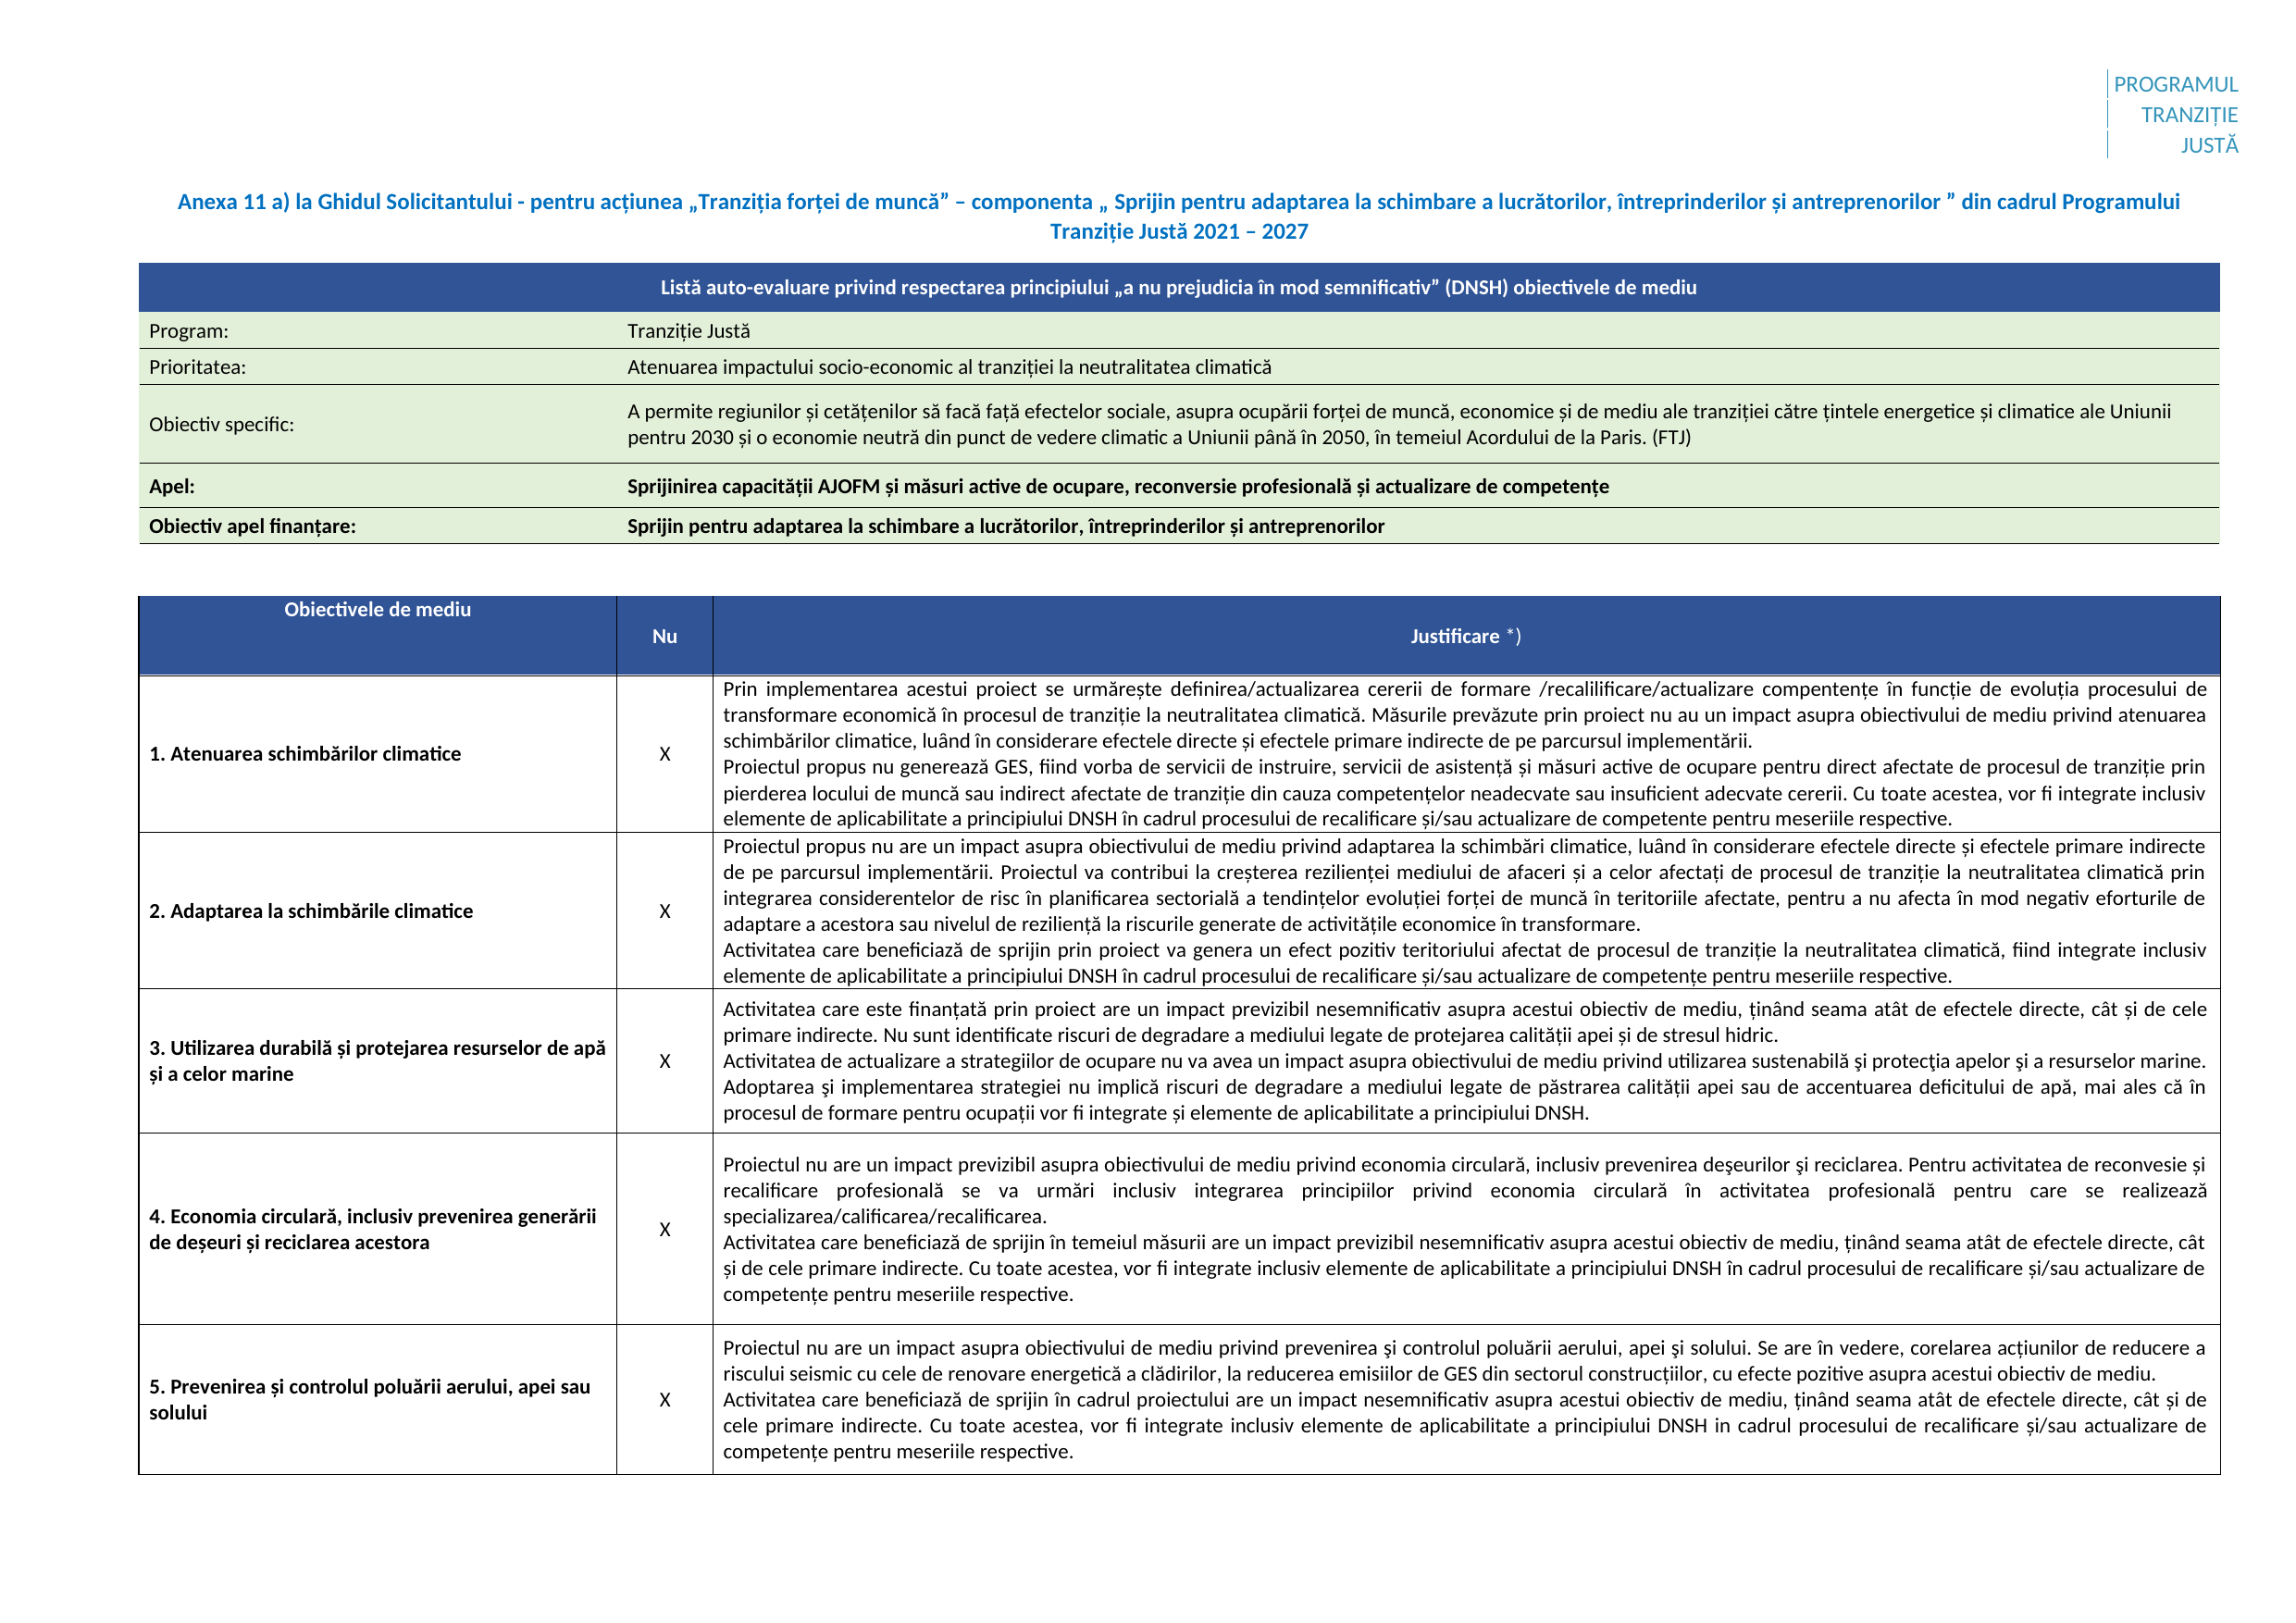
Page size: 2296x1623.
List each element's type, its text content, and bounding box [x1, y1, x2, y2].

table_cell Tranziție Justă [617, 312, 2220, 348]
table_cell Activitatea care este finanțată prin proiect are un impact previzibil nesemnificativ asupra acestui obiectiv de mediu, ținând seama atât de efectele directe, cât și de cele primare indirecte. Nu sunt identificate riscuri de degradare a mediului legate de protejarea calității apei și de stresul hidric. Activitatea de actualizare a strategiilor de ocupare nu va avea un impact asupra obiectivului de mediu privind utilizarea sustenabilă şi protecţia apelor şi a resurselor marine. Adoptarea şi implementarea strategiei nu implică riscuri de degradare a mediului legate de păstrarea calității apei sau de accentuarea deficitului de apă, mai ales că în procesul de formare pentru ocupații vor fi integrate și elemente de aplicabilitate a principiului DNSH. [714, 989, 2220, 1133]
table_cell Program: [139, 312, 617, 348]
table_cell Proiectul nu are un impact previzibil asupra obiectivului de mediu privind economia circulară, inclusiv prevenirea deşeurilor şi reciclarea. Pentru activitatea de reconvesie și recalificare profesională se va urmări inclusiv integrarea principiilor privind economia circulară în activitatea profesională pentru care se realizează specializarea/calificarea/recalificarea. Activitatea care beneficiază de sprijin în temeiul măsurii are un impact previzibil nesemnificativ asupra acestui obiectiv de mediu, ținând seama atât de efectele directe, cât și de cele primare indirecte. Cu toate acestea, vor fi integrate inclusiv elemente de aplicabilitate a principiului DNSH în cadrul procesului de recalificare și/sau actualizare de competențe pentru meseriile respective. [714, 1134, 2220, 1324]
table_cell Sprijin pentru adaptarea la schimbare a lucrătorilor, întreprinderilor și antreprenorilor [617, 507, 2220, 543]
table_cell Listă auto-evaluare privind respectarea principiului „a nu prejudicia în mod semnificativ” (DNSH) obiectivele de mediu [139, 263, 2220, 312]
table_cell Prioritatea: [139, 348, 617, 384]
table_cell X [617, 833, 713, 988]
table_cell Obiectiv apel finanțare: [139, 507, 617, 543]
table_cell Nu [617, 596, 713, 675]
table_cell Justificare *) [714, 596, 2220, 675]
table_cell Sprijinirea capacității AJOFM și măsuri active de ocupare, reconversie profesională și actualizare de competențe [617, 463, 2220, 507]
table_cell Atenuarea impactului socio-economic al tranziției la neutralitatea climatică [617, 348, 2220, 384]
table_cell 4. Economia circulară, inclusiv prevenirea generării de deșeuri și reciclarea acestora [140, 1134, 616, 1324]
table_cell 5. Prevenirea și controlul poluării aerului, apei sau solului [140, 1325, 616, 1474]
table_cell X [617, 676, 713, 832]
table_cell Proiectul propus nu are un impact asupra obiectivului de mediu privind adaptarea la schimbări climatice, luȃnd în considerare efectele directe și efectele primare indirecte de pe parcursul implementării. Proiectul va contribui la creșterea rezilienței mediului de afaceri și a celor afectați de procesul de tranziție la neutralitatea climatică prin integrarea considerentelor de risc în planificarea sectorială a tendințelor evoluției forței de muncă în teritoriile afectate, pentru a nu afecta în mod negativ eforturile de adaptare a acestora sau nivelul de reziliență la riscurile generate de activitățile economice în transformare. Activitatea care beneficiază de sprijin prin proiect va genera un efect pozitiv teritoriului afectat de procesul de tranziție la neutralitatea climatică, fiind integrate inclusiv elemente de aplicabilitate a principiului DNSH în cadrul procesului de recalificare și/sau actualizare de competențe pentru meseriile respective. [714, 833, 2220, 988]
table_cell Proiectul nu are un impact asupra obiectivului de mediu privind prevenirea şi controlul poluării aerului, apei şi solului. Se are în vedere, corelarea acțiunilor de reducere a riscului seismic cu cele de renovare energetică a clădirilor, la reducerea emisiilor de GES din sectorul construcțiilor, cu efecte pozitive asupra acestui obiectiv de mediu. Activitatea care beneficiază de sprijin în cadrul proiectului are un impact nesemnificativ asupra acestui obiectiv de mediu, ținând seama atât de efectele directe, cât și de cele primare indirecte. Cu toate acestea, vor fi integrate inclusiv elemente de aplicabilitate a principiului DNSH in cadrul procesului de recalificare și/sau actualizare de competențe pentru meseriile respective. [714, 1325, 2220, 1474]
table_cell X [617, 1134, 713, 1324]
table_cell 1. Atenuarea schimbărilor climatice [140, 676, 616, 832]
table_cell Obiectivele de mediu [140, 596, 616, 675]
table_cell [139, 543, 2220, 596]
table_cell 3. Utilizarea durabilă și protejarea resurselor de apă și a celor marine [140, 989, 616, 1133]
table_cell Apel: [139, 463, 617, 507]
table_cell Prin implementarea acestui proiect se urmărește definirea/actualizarea cererii de formare /recalilificare/actualizare compentențe în funcție de evoluția procesului de transformare economică în procesul de tranziție la neutralitatea climatică. Măsurile prevăzute prin proiect nu au un impact asupra obiectivului de mediu privind atenuarea schimbărilor climatice, luȃnd în considerare efectele directe și efectele primare indirecte de pe parcursul implementării. Proiectul propus nu generează GES, fiind vorba de servicii de instruire, servicii de asistență și măsuri active de ocupare pentru direct afectate de procesul de tranziție prin pierderea locului de muncă sau indirect afectate de tranziție din cauza competențelor neadecvate sau insuficient adecvate cererii. Cu toate acestea, vor fi integrate inclusiv elemente de aplicabilitate a principiului DNSH în cadrul procesului de recalificare și/sau actualizare de competente pentru meseriile respective. [714, 676, 2220, 832]
table_cell A permite regiunilor și cetățenilor să facă față efectelor sociale, asupra ocupării forței de muncă, economice și de mediu ale tranziției către țintele energetice și climatice ale Uniunii pentru 2030 și o economie neutră din punct de vedere climatic a Uniunii până în 2050, în temeiul Acordului de la Paris. (FTJ) [617, 384, 2220, 463]
table_header Anexa 11 a) la Ghidul Solicitantului - pentru acțiunea „Tranziția forței de muncă” – componenta „ Sprijin pentru adaptarea la schimbare a lucrătorilor, întreprinderilor și antreprenorilor ” din cadrul Programului Tranziție Justă 2021 – 2027 [139, 187, 2220, 263]
table_cell X [617, 989, 713, 1133]
table_cell Obiectiv specific: [139, 384, 617, 463]
table_cell X [617, 1325, 713, 1474]
table_cell 2. Adaptarea la schimbările climatice [140, 833, 616, 988]
